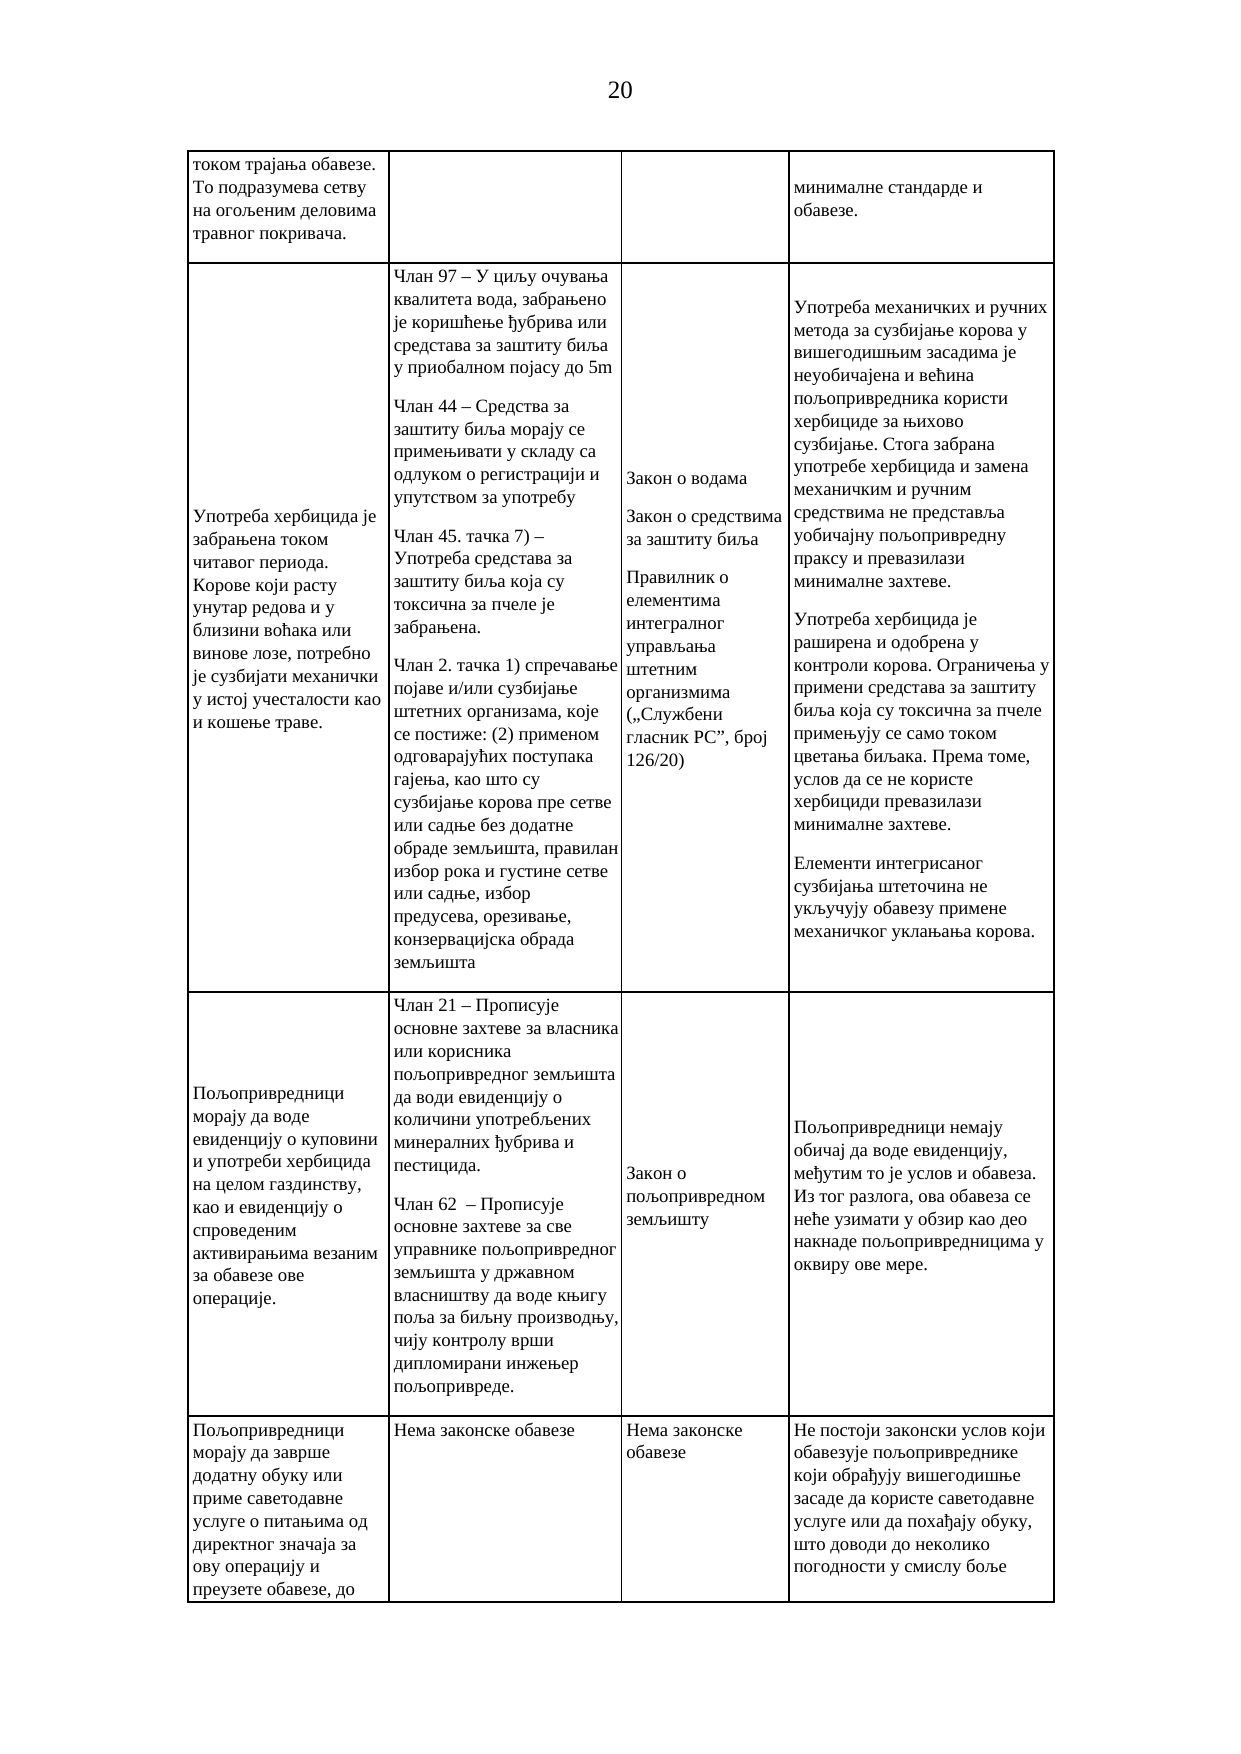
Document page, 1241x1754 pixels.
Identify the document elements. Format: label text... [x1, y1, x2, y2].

table_cell Закон о водама Закон о средствима за заштиту биља Правилник о елементима интегралног управљања штетним организмима („Службени гласник РС”, број 126/20) [622, 264, 788, 991]
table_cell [790, 152, 1053, 262]
table_cell Закон о пољопривредном земљишту [622, 993, 788, 1415]
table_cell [390, 1417, 621, 1601]
table_cell Члан 21 – Прописује основне захтеве за власника или корисника пољопривредног земљишта да води евиденцију о количини употребљених минералних ђубрива и пестицида. Члан 62 – Прописује основне захтеве за све управнике пољопривредног земљишта у државном власништву да воде књигу поља за биљну производњу, чију контролу врши дипломирани инжењер пољопривреде. [390, 993, 621, 1415]
table_cell Употреба хербицида је забрањена током читавог периода. Корове који расту унутар редова и у близини воћака или винове лозе, потребно је сузбијати механички у истој учесталости као и кошење траве. [189, 264, 388, 991]
table_cell Члан 97 – У циљу очувања квалитета вода, забрањено је коришћење ђубрива или средстава за заштиту биља у приобалном појасу до 5m Члан 44 – Средства за заштиту биља морају се примењивати у складу са одлуком о регистрацији и упутством за употребу Члан 45. тачка 7) – Употреба средстава за заштиту биља која су токсична за пчеле је забрањена. Члан 2. тачка 1) спречавање појаве и/или сузбијање штетних организама, које се постиже: (2) применом одговарајућих поступака гајења, као што су сузбијање корова пре сетве или садње без додатне обраде земљишта, правилан избор рока и густине сетве или садње, избор предусева, орезивање, конзервацијска обрада земљишта [390, 264, 621, 991]
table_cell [790, 1417, 1053, 1601]
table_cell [622, 152, 788, 262]
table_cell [622, 1417, 788, 1601]
table_cell Пољопривредници морају да воде евиденцију о куповини и употреби хербицида на целом газдинству, као и евиденцију о спроведеним активирањима везаним за обавезе ове операције. [189, 993, 388, 1415]
table_cell Употреба механичких и ручних метода за сузбијање корова у вишегодишњим засадима је неуобичајена и већина пољопривредника користи хербициде за њихово сузбијање. Стога забрана употребе хербицида и замена механичким и ручним средствима не представља уобичајну пољопривредну праксу и превазилази минималне захтеве. Употреба хербицида је раширена и одобрена у контроли корова. Ограничења у примени средстава за заштиту биља која су токсична за пчеле примењују се само током цветања биљака. Према томе, услов да се не користе хербициди превазилази минималне захтеве. Елементи интегрисаног сузбијања штеточина не укључују обавезу примене механичког уклањања корова. [790, 264, 1053, 991]
table_cell Пољопривредници немају обичај да воде евиденцију, међутим то је услов и обавеза. Из тог разлога, ова обавеза се неће узимати у обзир као део накнаде пољопривредницима у оквиру ове мере. [790, 993, 1053, 1415]
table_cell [390, 152, 621, 262]
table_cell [189, 1417, 388, 1601]
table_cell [189, 152, 388, 262]
